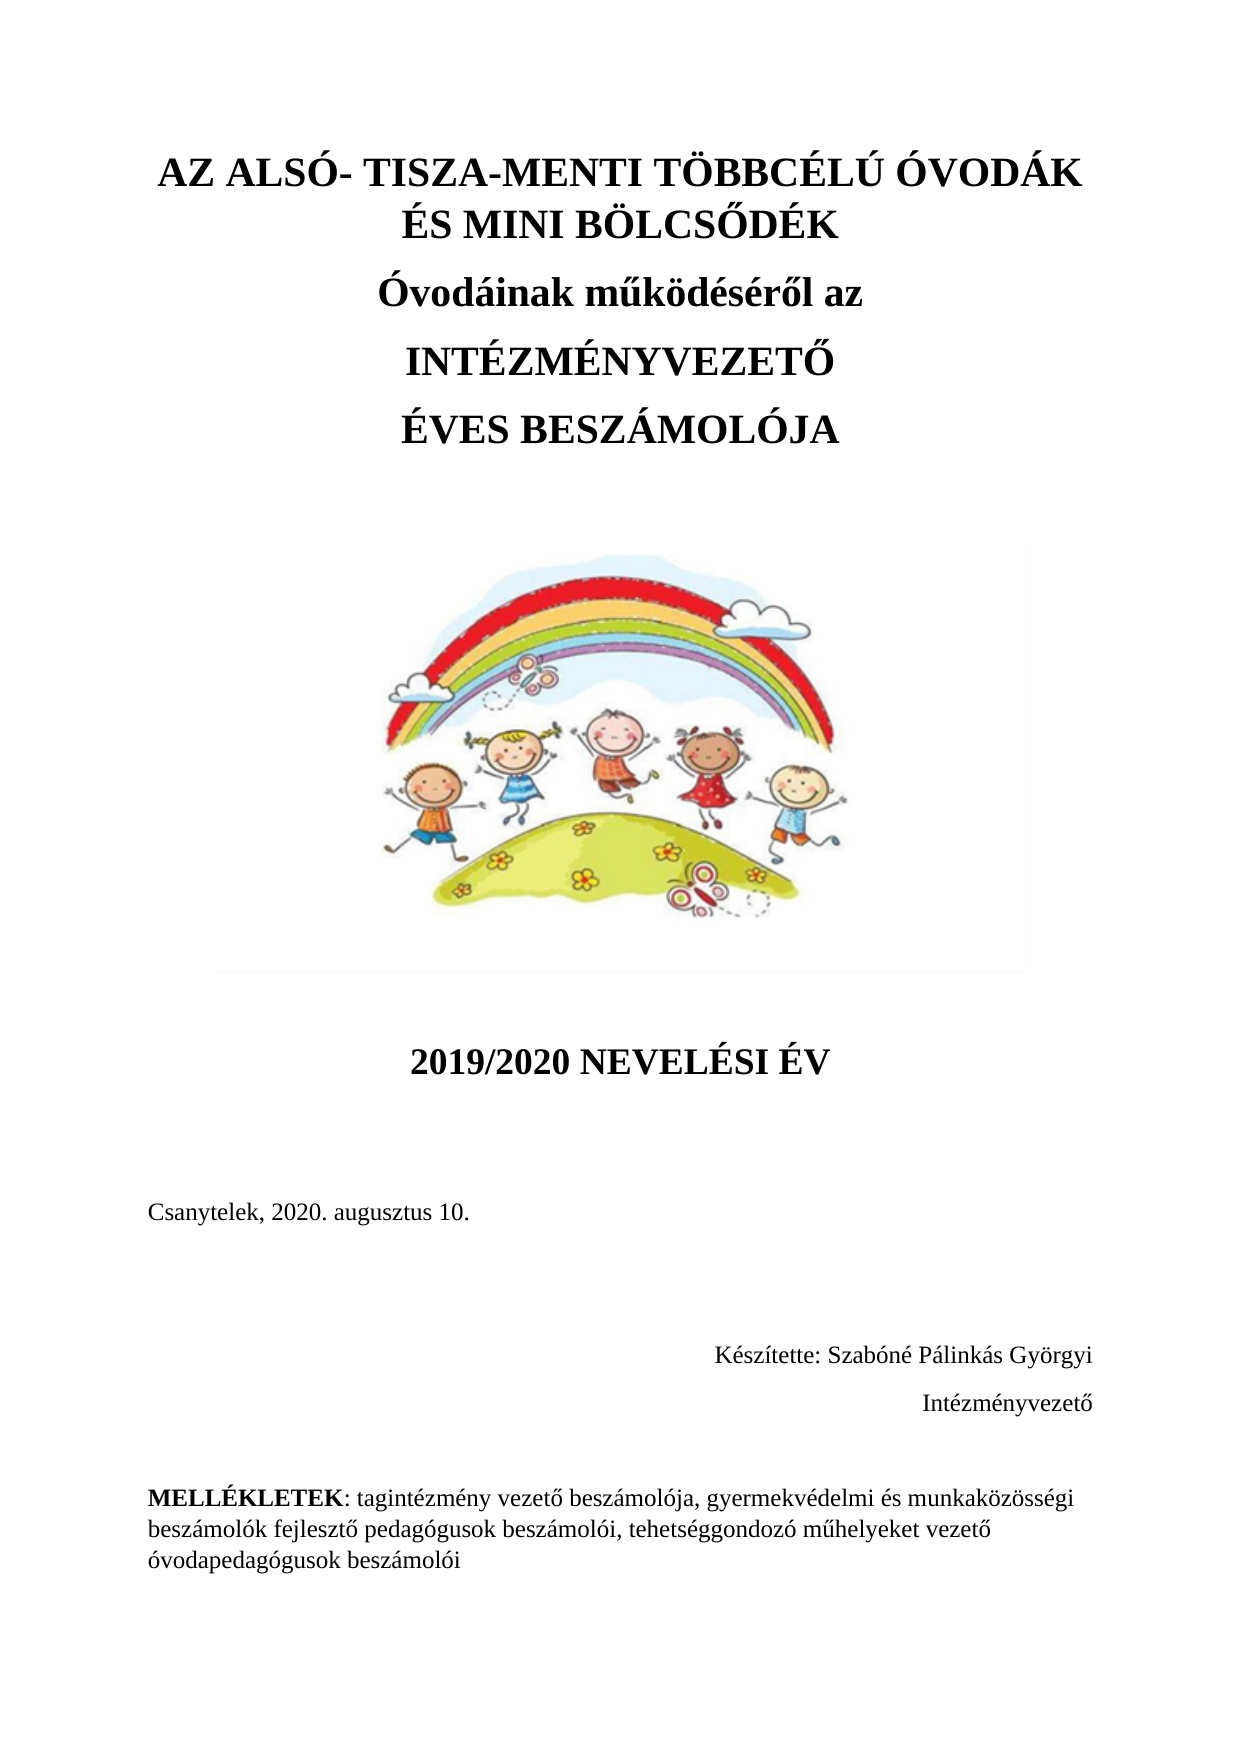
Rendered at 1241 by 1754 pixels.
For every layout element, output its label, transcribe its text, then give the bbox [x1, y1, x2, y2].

text Intézményvezető [148, 1388, 1093, 1417]
picture [212, 541, 1028, 974]
text AZ ALSÓ- TISZA-MENTI TÖBBCÉLÚ ÓVODÁK ÉS MINI BÖLCSŐDÉK [148, 148, 1093, 247]
text INTÉZMÉNYVEZETŐ [148, 336, 1093, 384]
text Készítette: Szabóné Pálinkás Györgyi [148, 1340, 1093, 1369]
text MELLÉKLETEK: tagintézmény vezető beszámolója, gyermekvédelmi és munkaközösségi beszámolók fejlesztő pedagógusok beszámolói, tehetséggondozó műhelyeket vezető óvodapedagógusok beszámolói [148, 1483, 1093, 1574]
text Óvodáinak működéséről az [148, 268, 1093, 316]
text Csanytelek, 2020. augusztus 10. [148, 1197, 1093, 1226]
text 2019/2020 NEVELÉSI ÉV [148, 1039, 1093, 1082]
text ÉVES BESZÁMOLÓJA [148, 404, 1093, 452]
